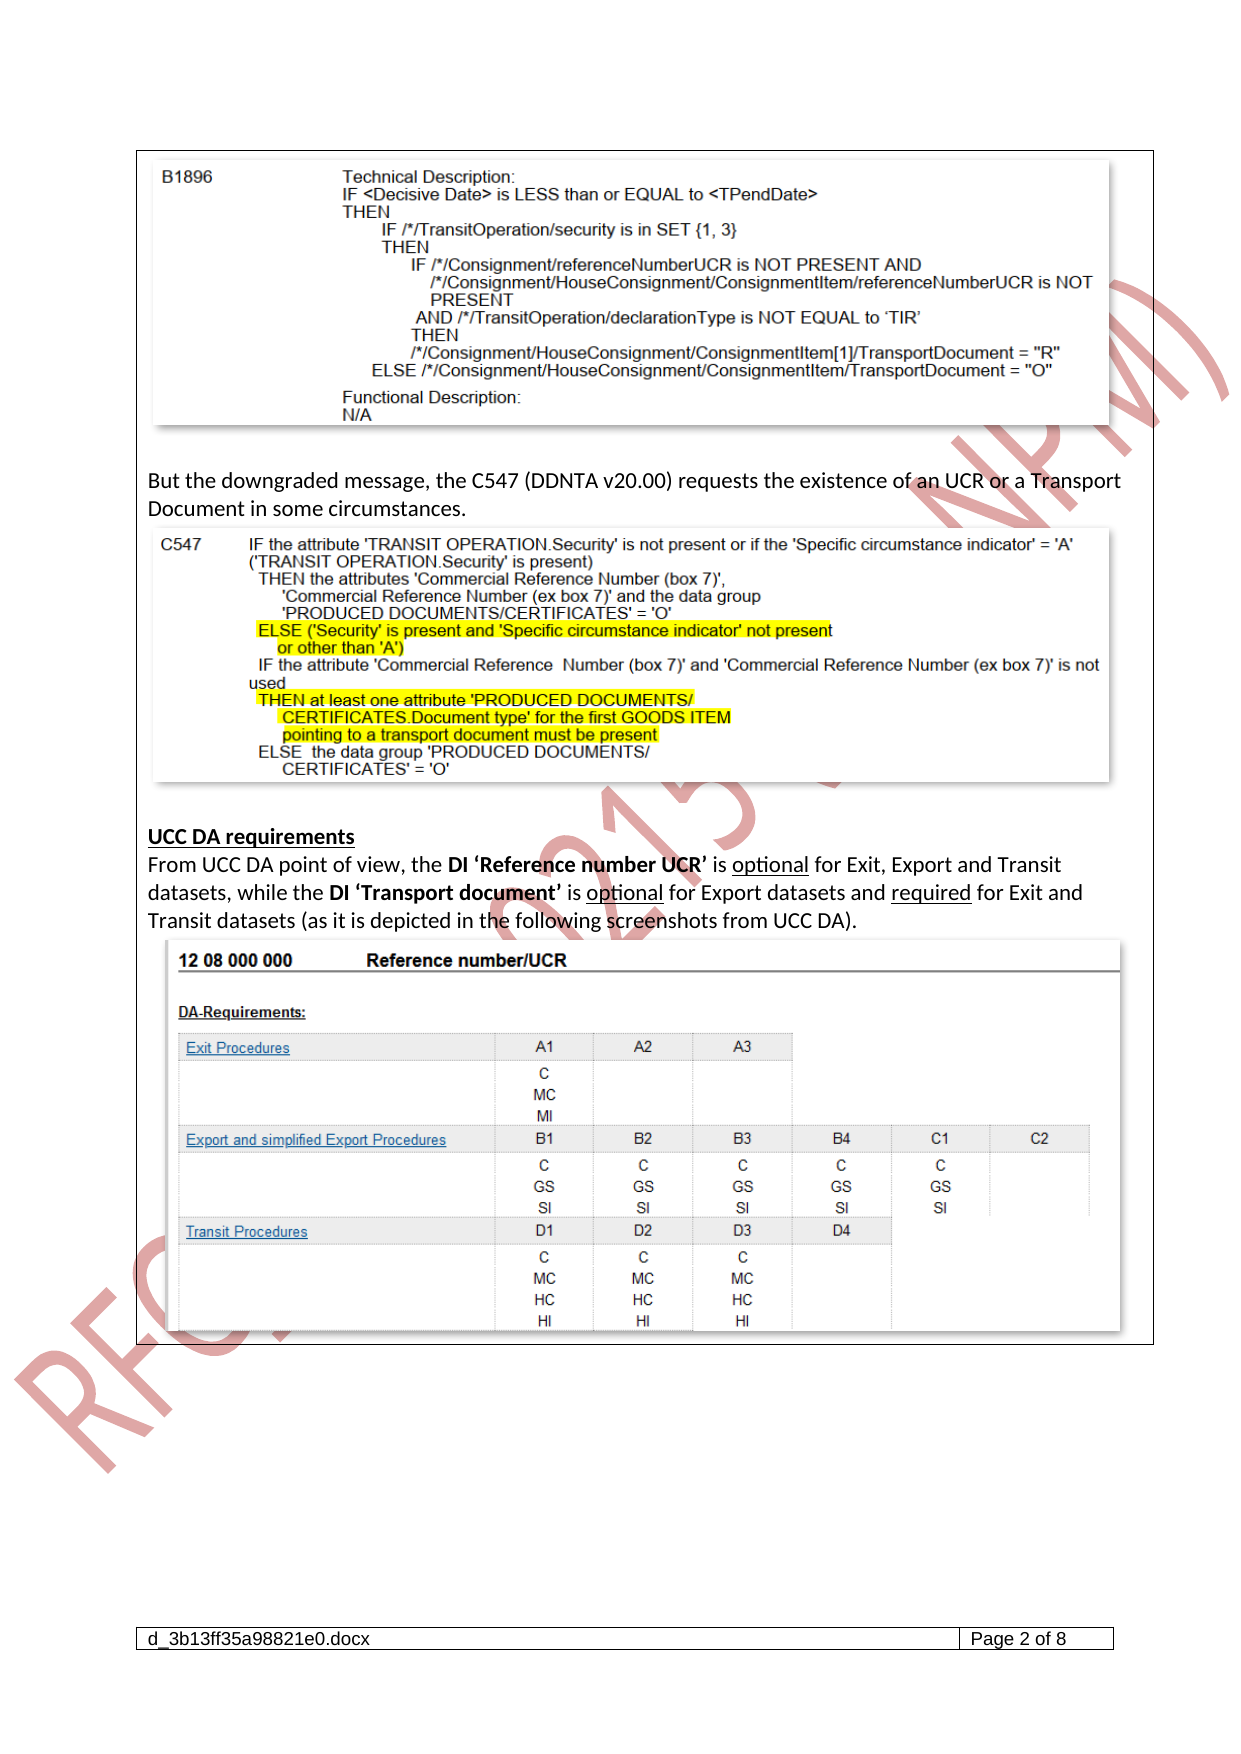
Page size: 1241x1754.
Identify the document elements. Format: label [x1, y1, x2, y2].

table_header [137, 151, 1153, 1344]
picture [153, 160, 1109, 425]
picture [165, 940, 1120, 1331]
picture [153, 528, 1109, 782]
